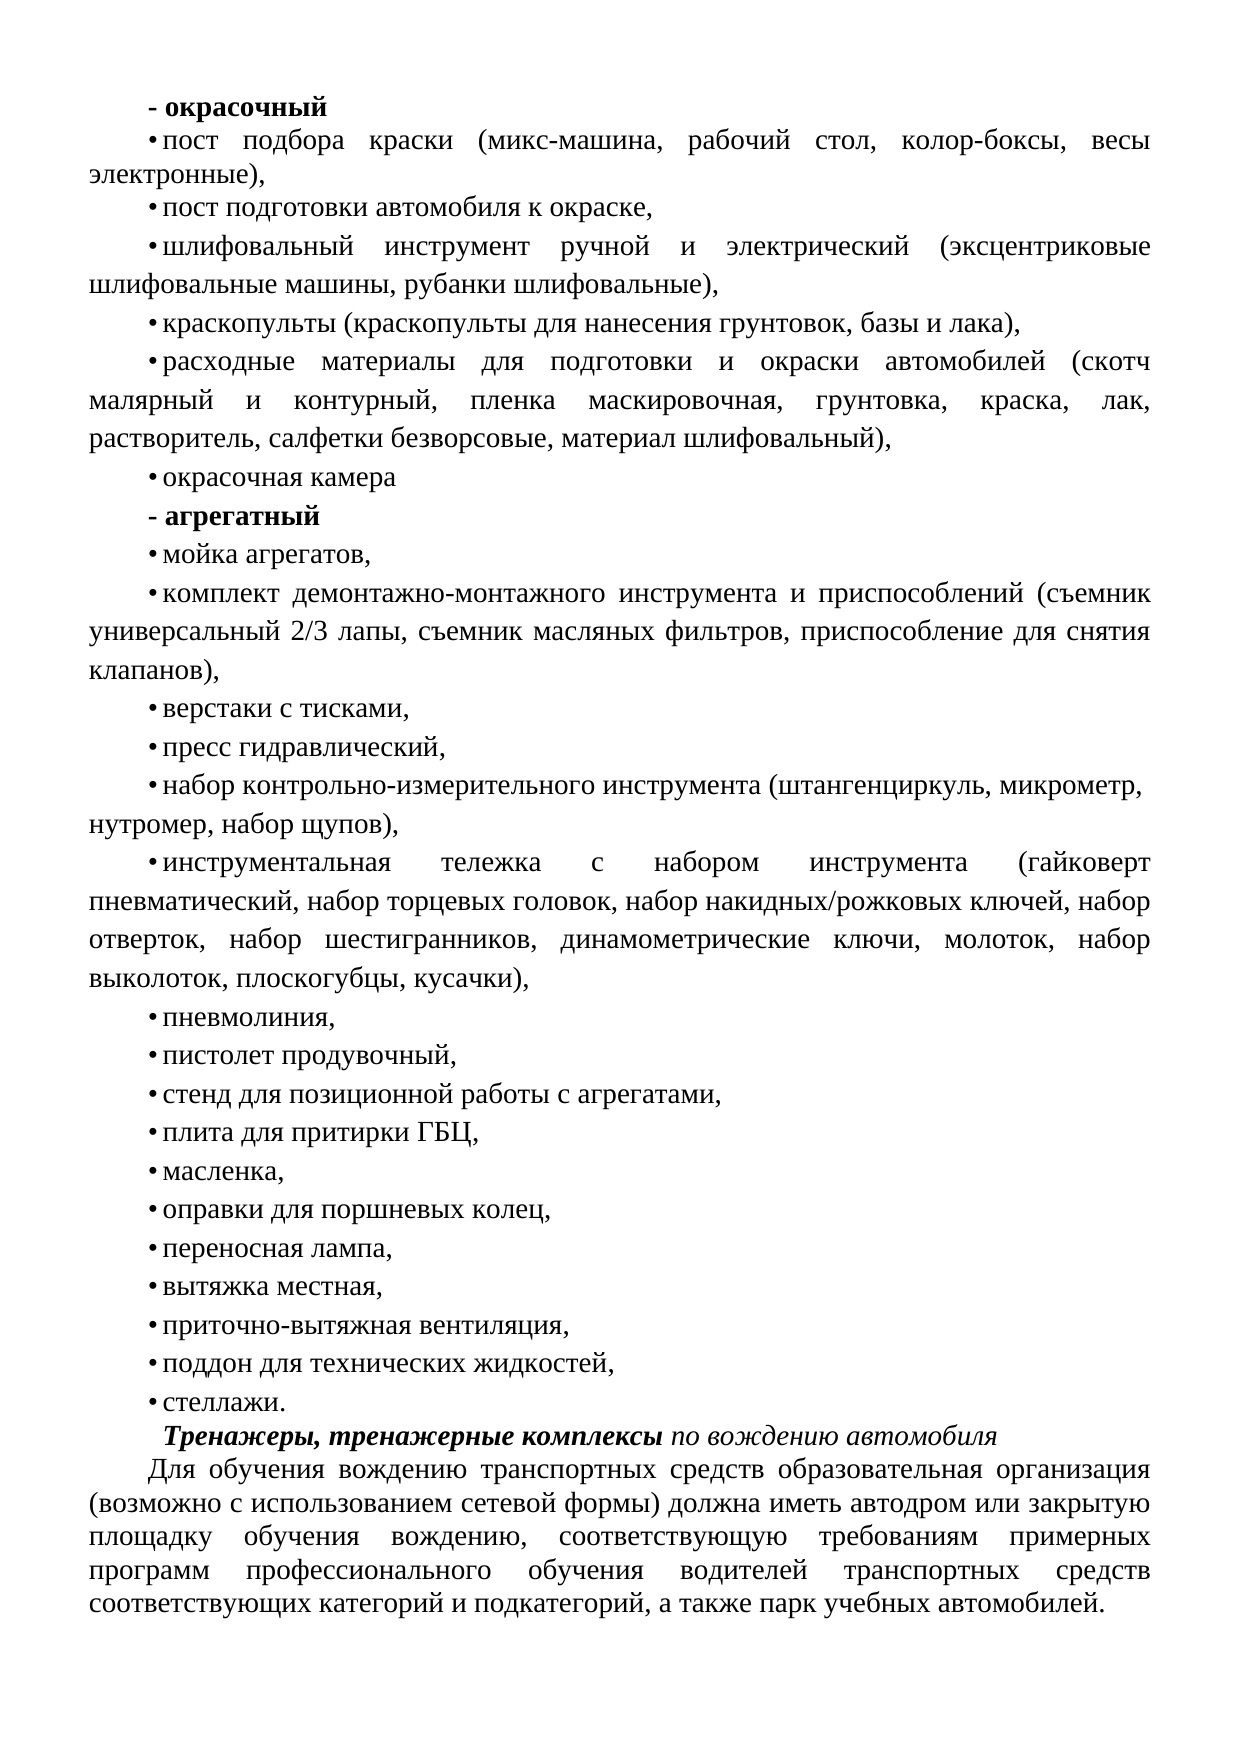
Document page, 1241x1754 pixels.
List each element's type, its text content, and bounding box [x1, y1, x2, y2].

text Для обучения вождению транспортных средств образовательная организация (возможно с использованием сетевой формы) должна иметь автодром или закрытую площадку обучения вождению, соответствующую требованиям примерных программ профессионального обучения водителей транспортных средств соответствующих категорий и подкатегорий, а также парк учебных автомобилей. [89, 1451, 1152, 1619]
list набор контрольно-измерительного инструмента (штангенциркуль, микрометр, нутромер, набор щупов), [89, 767, 1152, 839]
list мойка агрегатов, [89, 536, 1152, 570]
list приточно-вытяжная вентиляция, [89, 1307, 1152, 1341]
list окрасочная камера [89, 459, 1152, 493]
list масленка, [89, 1153, 1152, 1186]
list пресс гидравлический, [89, 729, 1152, 762]
list инструментальная тележка с набором инструмента (гайковерт пневматический, набор торцевых головок, набор накидных/рожковых ключей, набор отверток, набор шестигранников, динамометрические ключи, молоток, набор выколоток, плоскогубцы, кусачки), [89, 844, 1152, 994]
list шлифовальный инструмент ручной и электрический (эксцентриковые шлифовальные машины, рубанки шлифовальные), [89, 228, 1152, 300]
list вытяжка местная, [89, 1268, 1152, 1302]
list стенд для позиционной работы с агрегатами, [89, 1076, 1152, 1109]
list пост подбора краски (микс-машина, рабочий стол, колор-боксы, весы электронные), [89, 122, 1152, 189]
list стеллажи. [89, 1384, 1152, 1418]
list пневмолиния, [89, 999, 1152, 1032]
list поддон для технических жидкостей, [89, 1346, 1152, 1379]
list плита для притирки ГБЦ, [89, 1114, 1152, 1148]
list пост подготовки автомобиля к окраске, [89, 189, 1152, 223]
list переносная лампа, [89, 1230, 1152, 1263]
text - агрегатный [89, 498, 1152, 531]
list краскопульты (краскопульты для нанесения грунтовок, базы и лака), [89, 305, 1152, 338]
list верстаки с тисками, [89, 690, 1152, 724]
list оправки для поршневых колец, [89, 1191, 1152, 1225]
list расходные материалы для подготовки и окраски автомобилей (скотч малярный и контурный, пленка маскировочная, грунтовка, краска, лак, растворитель, салфетки безворсовые, материал шлифовальный), [89, 343, 1152, 454]
text - окрасочный [89, 89, 1152, 122]
list комплект демонтажно-монтажного инструмента и приспособлений (съемник универсальный 2/3 лапы, съемник масляных фильтров, приспособление для снятия клапанов), [89, 575, 1152, 685]
list пистолет продувочный, [89, 1037, 1152, 1071]
text Тренажеры, тренажерные комплексы по вождению автомобиля [89, 1418, 1152, 1451]
